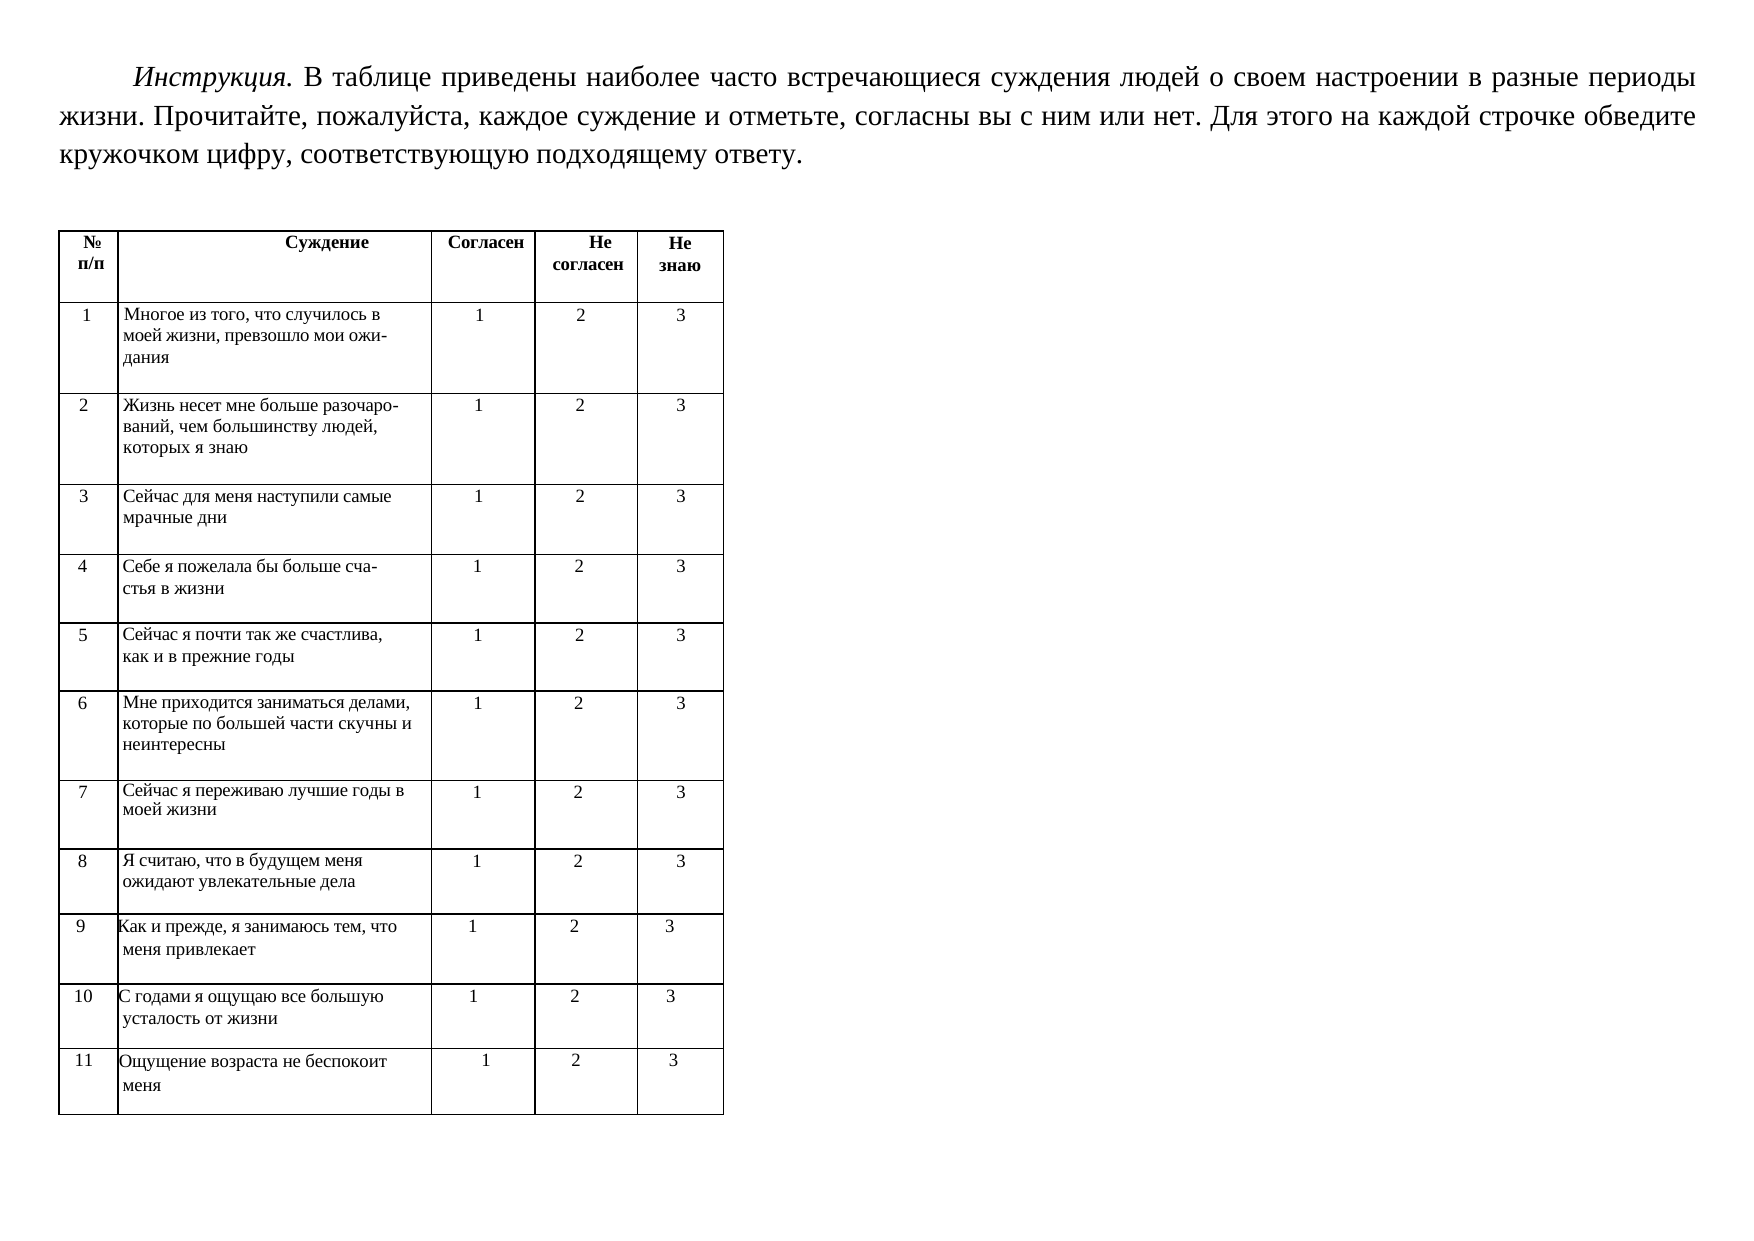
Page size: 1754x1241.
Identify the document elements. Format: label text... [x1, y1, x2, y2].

table_cell 3 [638, 781, 723, 848]
table_cell 3 [638, 303, 723, 393]
table_cell 2 [536, 394, 637, 484]
table_cell 8 [60, 850, 117, 913]
table_cell 11 [60, 1049, 117, 1113]
table_cell 3 [638, 850, 723, 913]
table_header Суждение [119, 232, 431, 302]
table_cell 1 [432, 915, 534, 983]
table_cell 3 [638, 985, 723, 1047]
table_cell 1 [432, 985, 534, 1047]
table_cell Себе я пожелала бы больше счастья в жизни [119, 555, 431, 622]
table_cell 2 [536, 850, 637, 913]
table_cell 3 [638, 624, 723, 690]
table_cell 1 [432, 624, 534, 690]
table_header № п/п [60, 232, 117, 302]
table_cell 3 [638, 1049, 723, 1113]
table_cell 2 [536, 485, 637, 553]
table_cell Я считаю, что в будущем меня ожидают увлекательные дела [119, 850, 431, 913]
table_cell 1 [432, 1049, 534, 1113]
table_cell 10 [60, 985, 117, 1047]
table_cell 2 [536, 1049, 637, 1113]
table_header Не согласен [536, 232, 637, 302]
table_cell Многое из того, что случилось в моей жизни, превзошло мои ожидания [119, 303, 431, 393]
table_cell Сейчас я переживаю лучшие годы в моей жизни [119, 781, 431, 848]
table_cell 1 [60, 303, 117, 393]
table_cell 3 [60, 485, 117, 553]
table_header Не знаю [638, 232, 723, 302]
table_cell 3 [638, 485, 723, 553]
table_cell 2 [60, 394, 117, 484]
table_cell 1 [432, 781, 534, 848]
table_cell 2 [536, 555, 637, 622]
table_cell 1 [432, 692, 534, 780]
table_cell 3 [638, 915, 723, 983]
table_cell 2 [536, 692, 637, 780]
table_cell 3 [638, 555, 723, 622]
table_cell 2 [536, 781, 637, 848]
table_cell Мне приходится заниматься делами, которые по большей части скучны и неинтересны [119, 692, 431, 780]
table_cell 1 [432, 555, 534, 622]
table_cell 2 [536, 303, 637, 393]
table_cell 1 [432, 485, 534, 553]
list Инструкция. В таблице приведены наиболее часто встречающиеся суждения людей о своем настроении в разные периоды жизни. Прочитайте, пожалуйста, каждое суждение и отметьте, согласны вы с ним или нет. Для этого на каждой строчке обведите кружочком цифру, соответствующую подходящему ответу. [59, 59, 1698, 170]
table_cell Сейчас я почти так же счастлива, как и в прежние годы [119, 624, 431, 690]
table_cell Жизнь несет мне больше разочарований, чем большинству людей, которых я знаю [119, 394, 431, 484]
table_cell 4 [60, 555, 117, 622]
table_cell 1 [432, 303, 534, 393]
table_cell 2 [536, 624, 637, 690]
table_cell С годами я ощущаю все большую усталость от жизни [119, 985, 431, 1047]
table_cell 2 [536, 915, 637, 983]
table_cell 7 [60, 781, 117, 848]
table_cell 1 [432, 394, 534, 484]
table_cell 3 [638, 692, 723, 780]
table_cell Как и прежде, я занимаюсь тем, что меня привлекает [119, 915, 431, 983]
table_cell 2 [536, 985, 637, 1047]
table_cell Ощущение возраста не беспокоит меня [119, 1049, 431, 1113]
table_cell 6 [60, 692, 117, 780]
table_cell 3 [638, 394, 723, 484]
table_cell Сейчас для меня наступили самые мрачные дни [119, 485, 431, 553]
table_cell 1 [432, 850, 534, 913]
table_header Согласен [432, 232, 534, 302]
table_cell 9 [60, 915, 117, 983]
table_cell 5 [60, 624, 117, 690]
